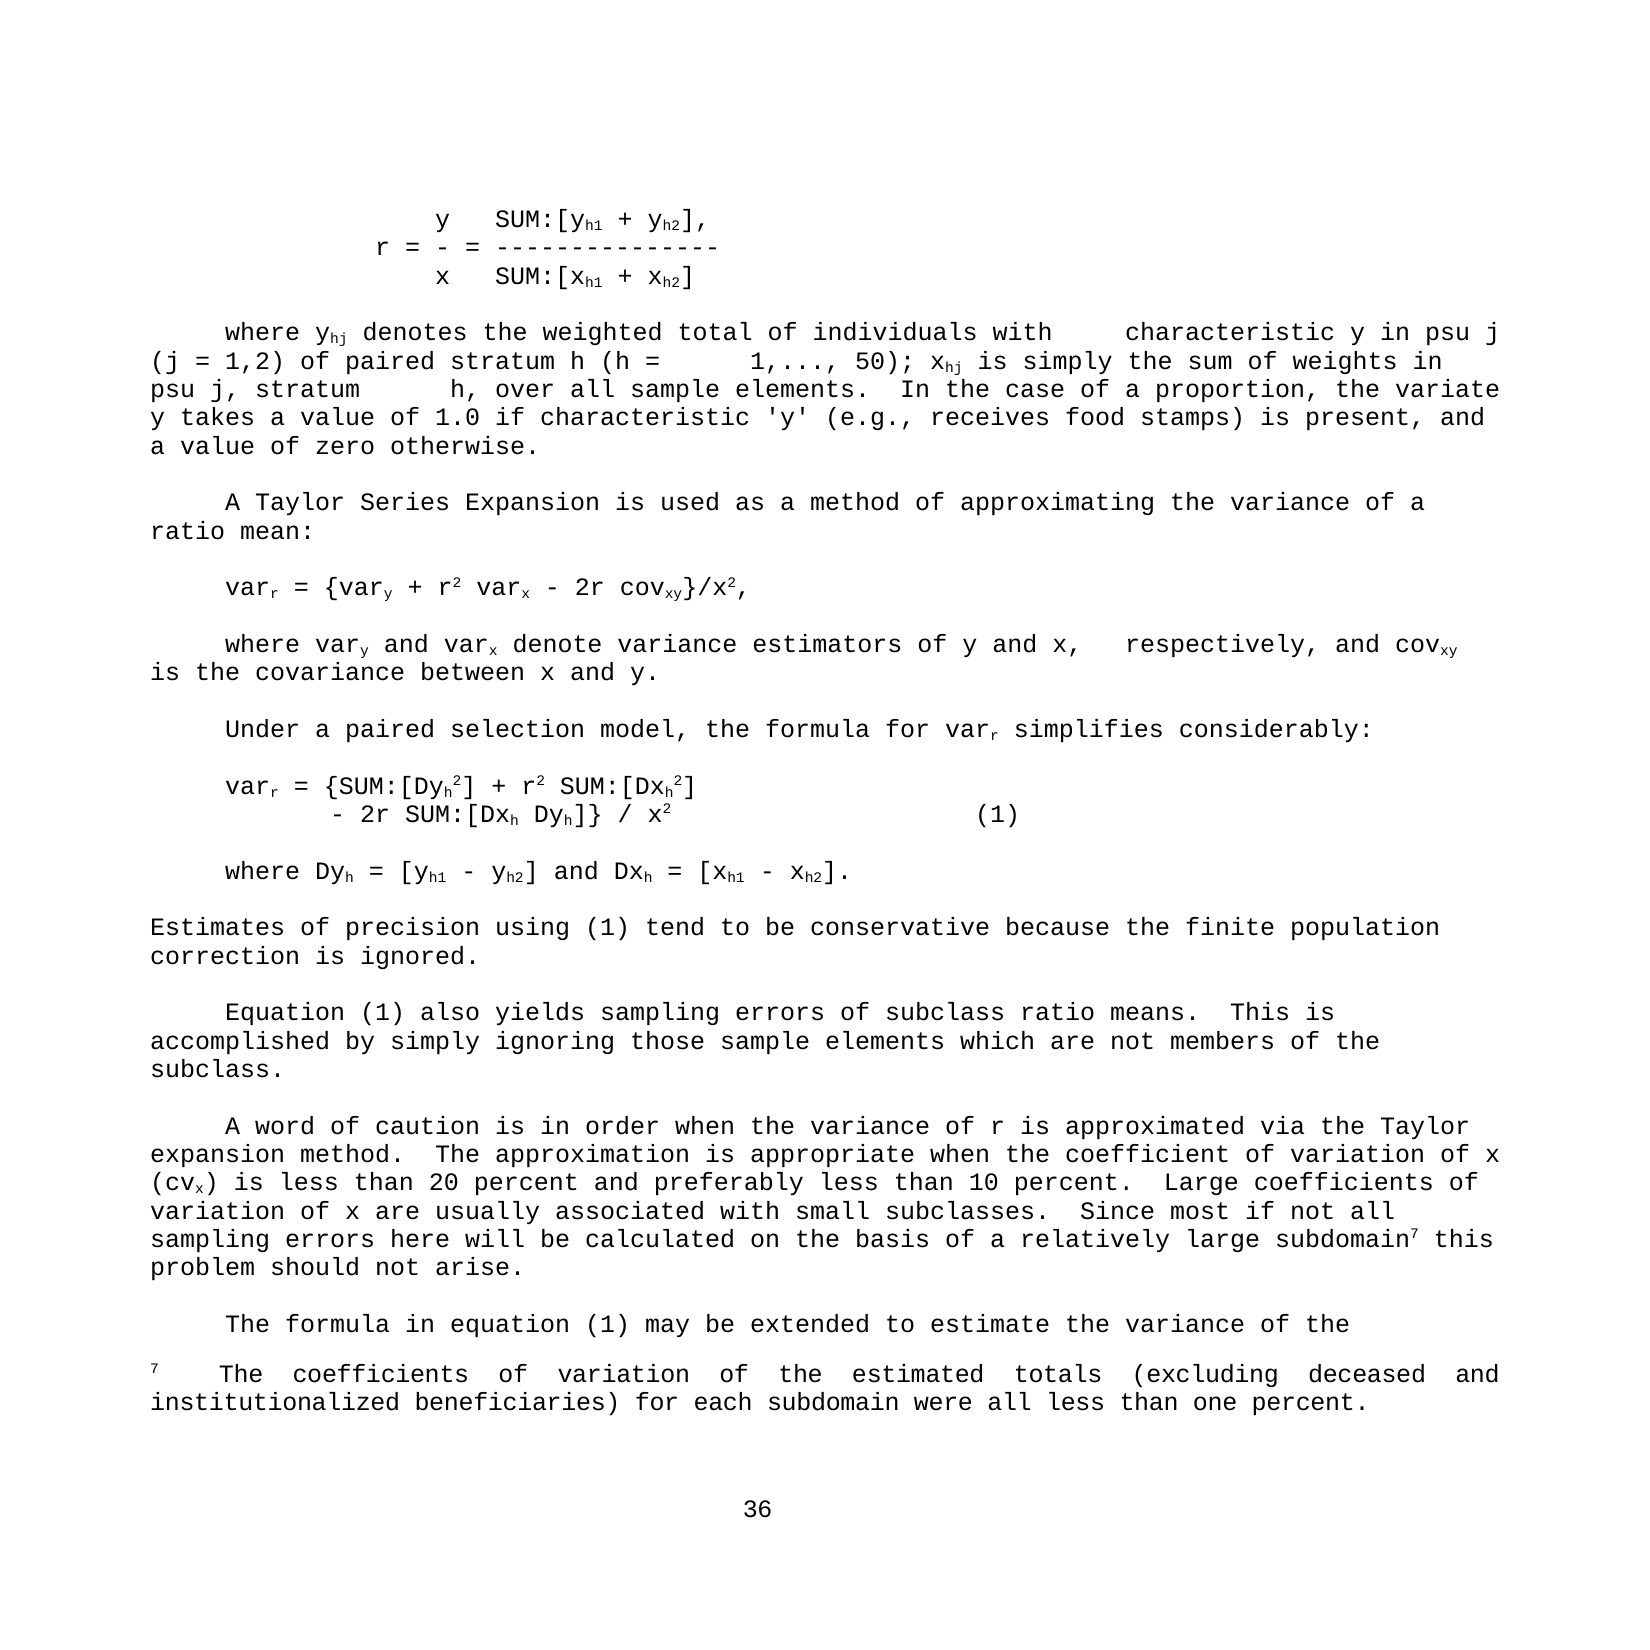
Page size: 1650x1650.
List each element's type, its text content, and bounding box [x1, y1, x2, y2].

text r = - = --------------- [150, 235, 1500, 263]
text Estimates of precision using (1) tend to be conservative because the finite population correction is ignored. [150, 915, 1500, 972]
text varr = {SUM:[Dyh2] + r2 SUM:[Dxh2] [150, 773, 1500, 802]
text x SUM:[xh1 + xh2] [150, 263, 1500, 292]
text Under a paired selection model, the formula for varr simplifies considerably: [150, 717, 1500, 745]
text where vary and varx denote variance estimators of y and x, respectively, and covxy is the covariance between x and y. [150, 632, 1500, 688]
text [150, 1312, 1500, 1340]
text Equation (1) also yields sampling errors of subclass ratio means. This is accomplished by simply ignoring those sample elements which are not members of the subclass. [150, 1000, 1500, 1085]
text A word of caution is in order when the variance of r is approximated via the Taylor expansion method. The approximation is appropriate when the coefficient of variation of x (cvx) is less than 20 percent and preferably less than 10 percent. Large coefficients of variation of x are usually associated with small subclasses. Since most if not all sampling errors here will be calculated on the basis of a relatively large subdomain this problem should not arise. [150, 1113, 1500, 1283]
text y SUM:[yh1 + yh2], [150, 207, 1500, 235]
text varr = {vary + r2 varx - 2r covxy}/x2, [150, 575, 1500, 603]
text - 2r SUM:[Dxh Dyh]} / x2 (1) [150, 802, 1500, 830]
text where yhj denotes the weighted total of individuals with characteristic y in psu j (j = 1,2) of paired stratum h (h = 1,..., 50); xhj is simply the sum of weights in psu j, stratum h, over all sample elements. In the case of a proportion, the variate y takes a value of 1.0 if characteristic 'y' (e.g., receives food stamps) is present, and a value of zero otherwise. [150, 320, 1500, 462]
text A Taylor Series Expansion is used as a method of approximating the variance of a ratio mean: [150, 490, 1500, 547]
text where Dyh = [yh1 - yh2] and Dxh = [xh1 - xh2]. [150, 858, 1500, 887]
